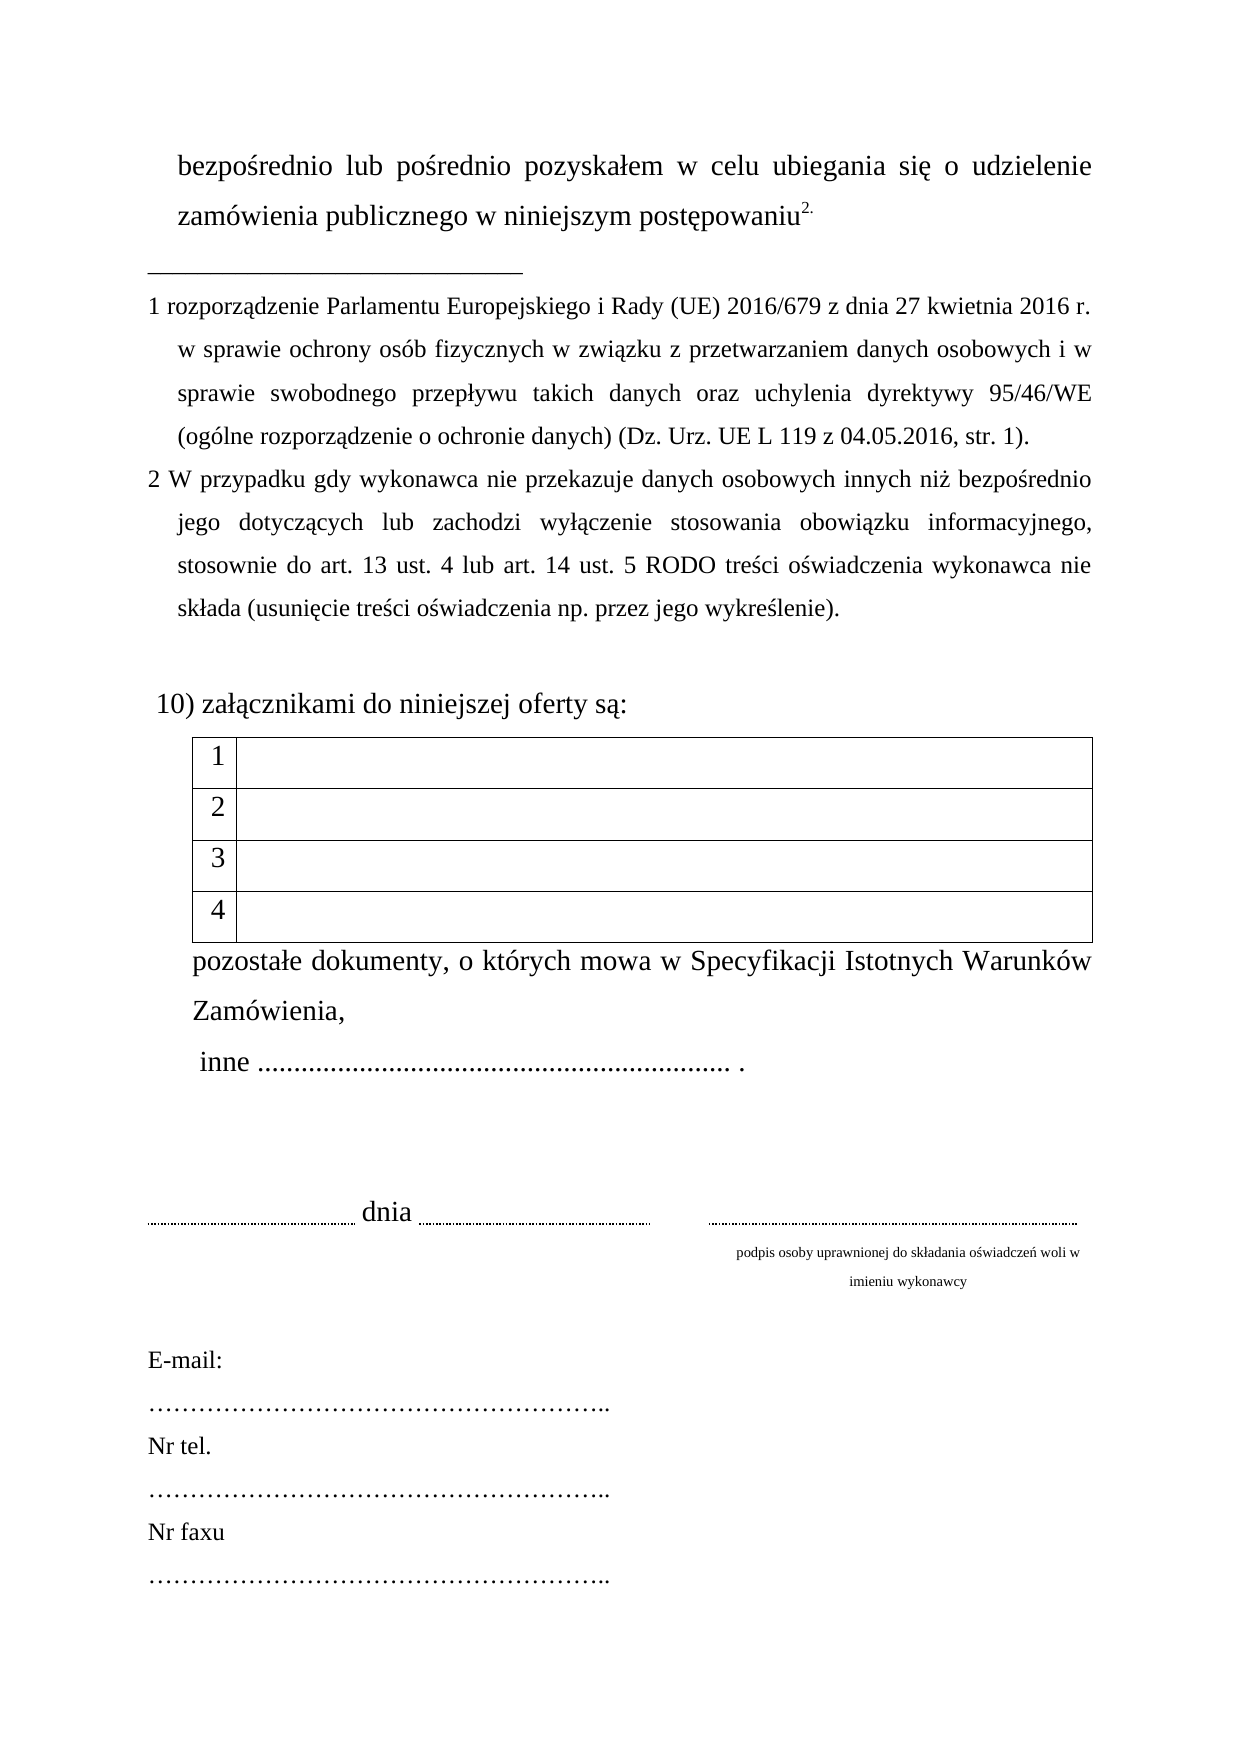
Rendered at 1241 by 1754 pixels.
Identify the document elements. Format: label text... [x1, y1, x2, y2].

text 2 W przypadku gdy wykonawca nie przekazuje danych osobowych innych niż bezpośrednio jego dotyczących lub zachodzi wyłączenie stosowania obowiązku informacyjnego, stosownie do art. 13 ust. 4 lub art. 14 ust. 5 RODO treści oświadczenia wykonawca nie składa (usunięcie treści oświadczenia np. przez jego wykreślenie). [148, 464, 1093, 622]
table_cell 4 [193, 892, 236, 942]
text 10) załącznikami do niniejszej oferty są: [156, 687, 1093, 720]
text inne ................................................................. . [148, 1044, 1093, 1077]
text ……………………………………………….. [148, 1474, 1093, 1503]
table_cell 3 [193, 841, 236, 891]
table_header [237, 738, 1092, 788]
table_cell [237, 789, 1092, 839]
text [148, 148, 1093, 231]
table_header 1 [193, 738, 236, 788]
text Nr faxu [148, 1517, 1093, 1546]
text 1 rozporządzenie Parlamentu Europejskiego i Rady (UE) 2016/679 z dnia 27 kwietnia 2016 r. w sprawie ochrony osób fizycznych w związku z przetwarzaniem danych osobowych i w sprawie swobodnego przepływu takich danych oraz uchylenia dyrektywy 95/46/WE (ogólne rozporządzenie o ochronie danych) (Dz. Urz. UE L 119 z 04.05.2016, str. 1). [148, 291, 1093, 449]
text pozostałe dokumenty, o których mowa w Specyfikacji Istotnych Warunków Zamówienia, [192, 943, 1093, 1027]
text ……………………………………………….. [148, 1561, 1093, 1589]
table_cell 2 [193, 789, 236, 839]
text E-mail: [148, 1345, 1093, 1374]
text podpis osoby uprawnionej do składania oświadczeń woli w imieniu wykonawcy [723, 1244, 1093, 1302]
text ______________________________ [148, 248, 1093, 277]
text Nr tel. [148, 1431, 1093, 1460]
table_cell [237, 841, 1092, 891]
table_cell [237, 892, 1092, 942]
text ……………………………………………….. [148, 1388, 1093, 1417]
text dnia [148, 1194, 1093, 1227]
